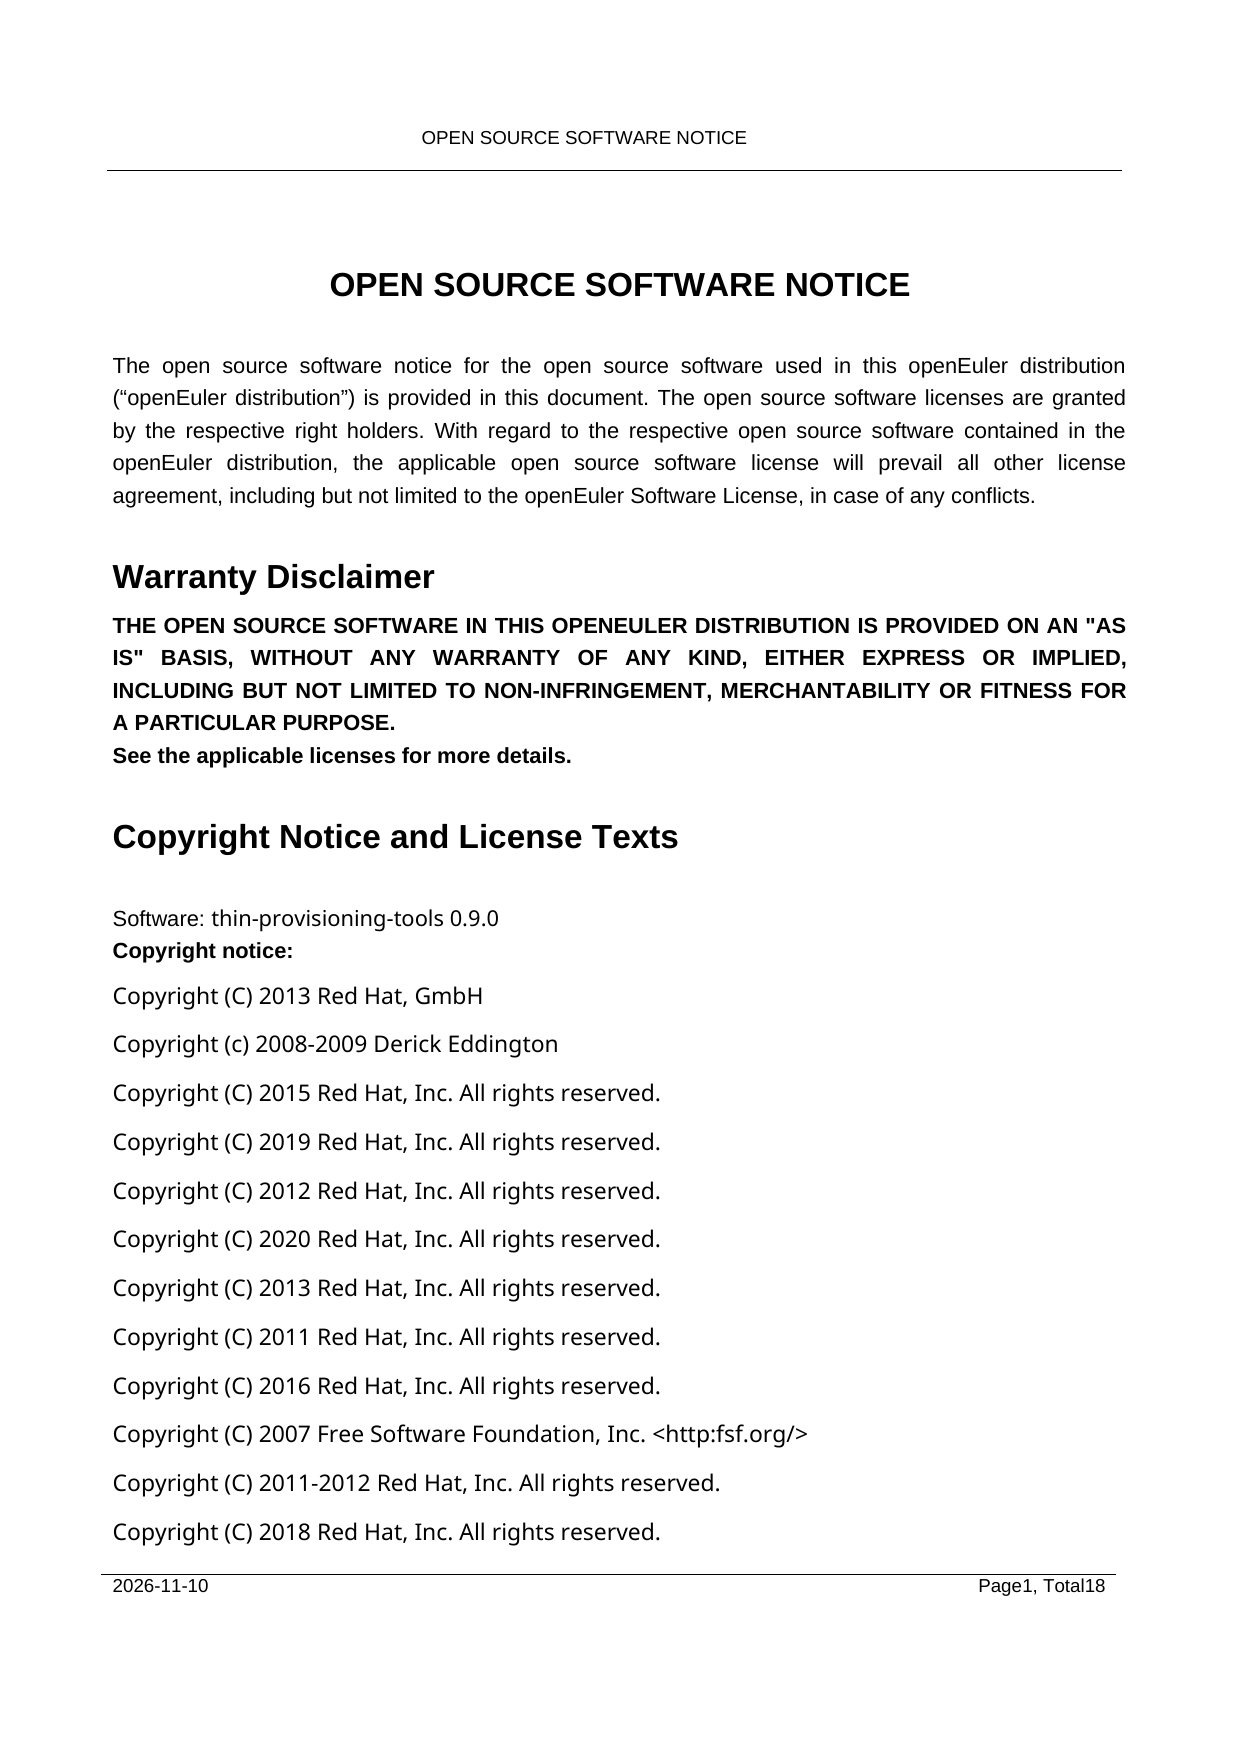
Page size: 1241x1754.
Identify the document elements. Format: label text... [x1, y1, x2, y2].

text Copyright notice: [112, 934, 1128, 966]
text Warranty Disclaimer [112, 544, 1128, 609]
text Copyright Notice and License Texts [112, 804, 1128, 869]
text The open source software notice for the open source software used in this openEuler distribution (“openEuler distribution”) is provided in this document. The open source software licenses are granted by the respective right holders. With regard to the respective open source software contained in the openEuler distribution, the applicable open source software license will prevail all other license agreement, including but not limited to the openEuler Software License, in case of any conflicts. [112, 349, 1128, 511]
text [112, 979, 1128, 1548]
text THE OPEN SOURCE SOFTWARE IN THIS OPENEULER DISTRIBUTION IS PROVIDED ON AN "AS IS" BASIS, WITHOUT ANY WARRANTY OF ANY KIND, EITHER EXPRESS OR IMPLIED, INCLUDING BUT NOT LIMITED TO NON-INFRINGEMENT, MERCHANTABILITY OR FITNESS FOR A PARTICULAR PURPOSE. See the applicable licenses for more details. [112, 609, 1128, 771]
text OPEN SOURCE SOFTWARE NOTICE [112, 251, 1128, 316]
text Software: thin-provisioning-tools 0.9.0 [112, 901, 1128, 934]
